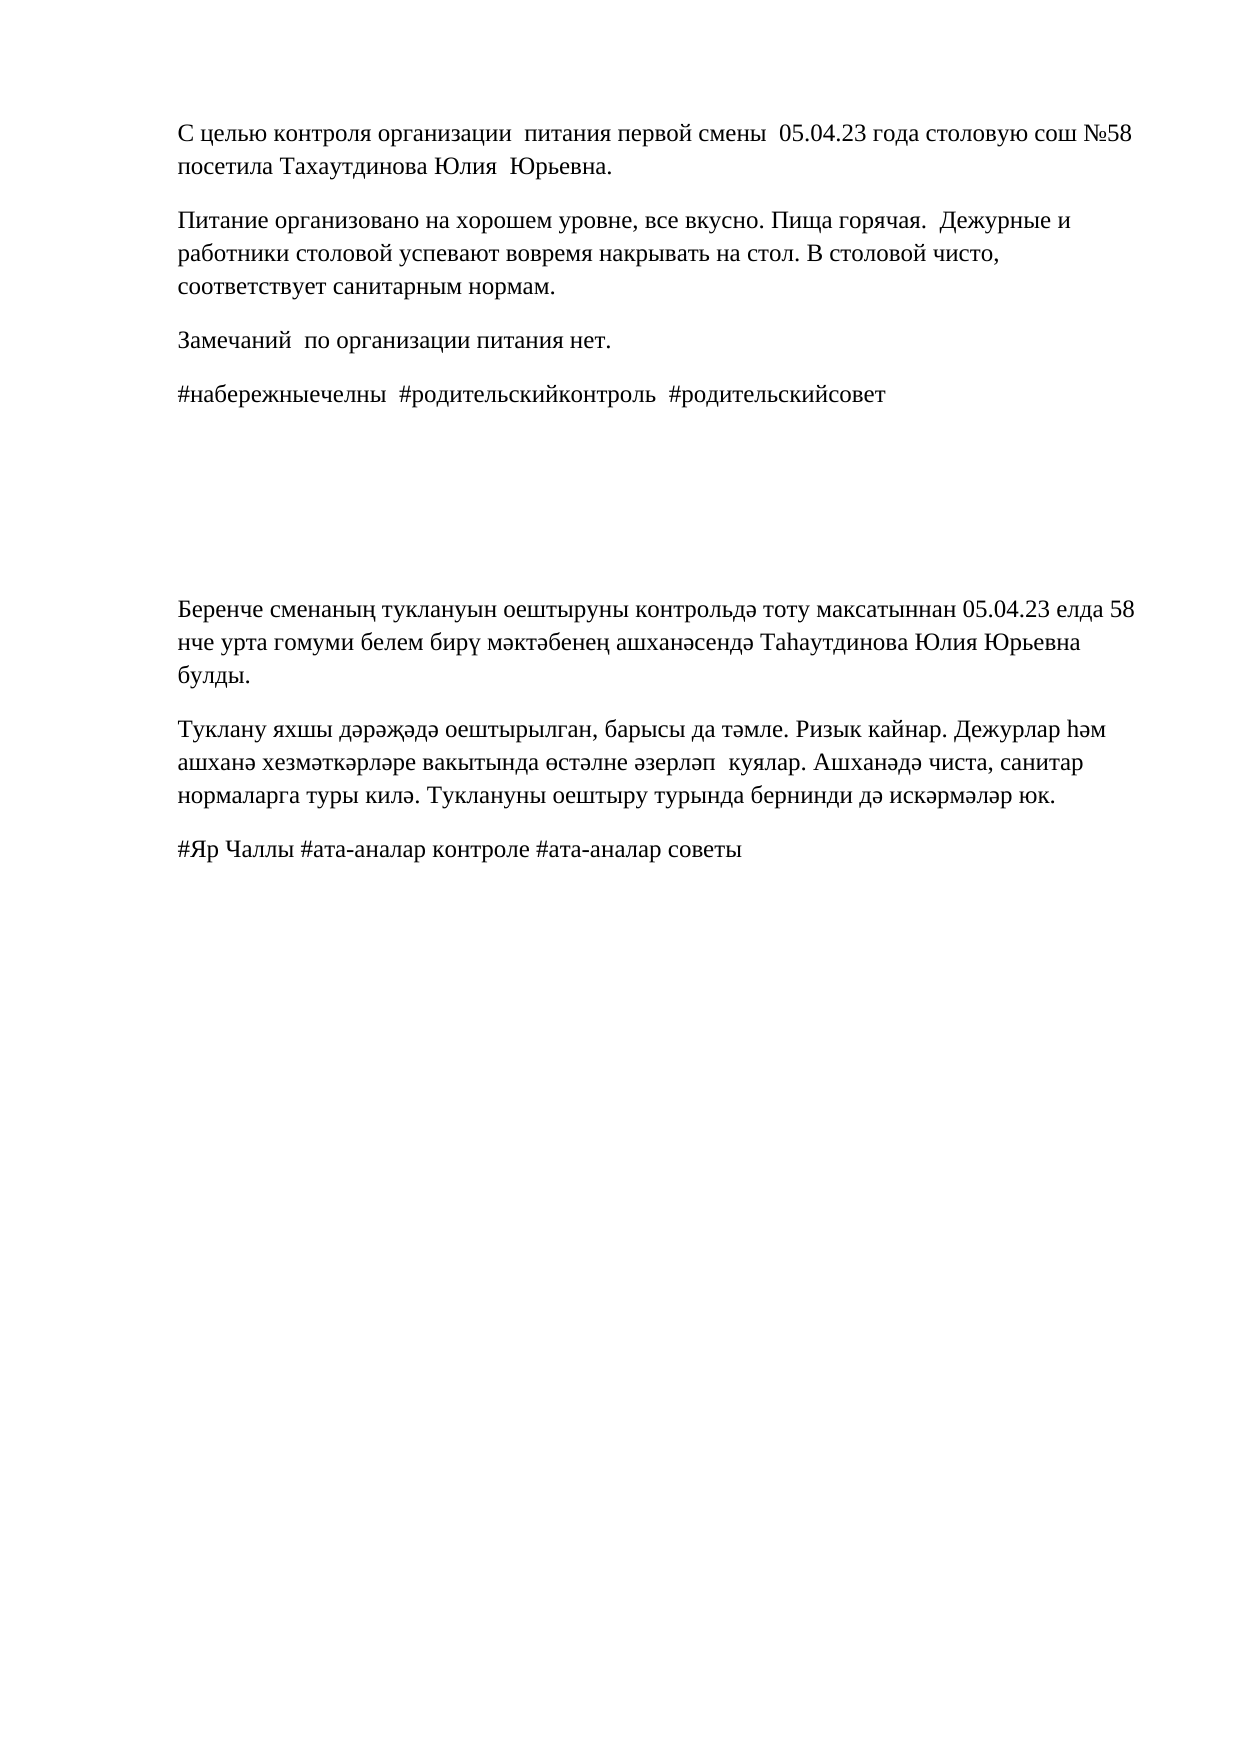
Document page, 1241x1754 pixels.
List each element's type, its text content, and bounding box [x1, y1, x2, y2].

text #набережныечелны #родительскийконтроль #родительскийсовет [177, 379, 1152, 407]
text Беренче сменаның туклануын оештыруны контрольдә тоту максатыннан 05.04.23 елда 58 нче урта гомуми белем бирү мәктәбенең ашханәсендә Таһаутдинова Юлия Юрьевна булды. [177, 594, 1152, 689]
text С целью контроля организации питания первой смены 05.04.23 года столовую сош №58 посетила Тахаутдинова Юлия Юрьевна. [177, 118, 1152, 180]
text Питание организовано на хорошем уровне, все вкусно. Пища горячая. Дежурные и работники столовой успевают вовремя накрывать на стол. В столовой чисто, соответствует санитарным нормам. [177, 205, 1152, 300]
text Туклану яхшы дәрәҗәдә оештырылган, барысы да тәмле. Ризык кайнар. Дежурлар һәм ашханә хезмәткәрләре вакытында өстәлне әзерләп куялар. Ашханәдә чиста, санитар нормаларга туры килә. Туклануны оештыру турында бернинди дә искәрмәләр юк. [177, 714, 1152, 809]
text Замечаний по организации питания нет. [177, 325, 1152, 354]
text #Яр Чаллы #ата-аналар контроле #ата-аналар советы [177, 834, 1152, 863]
